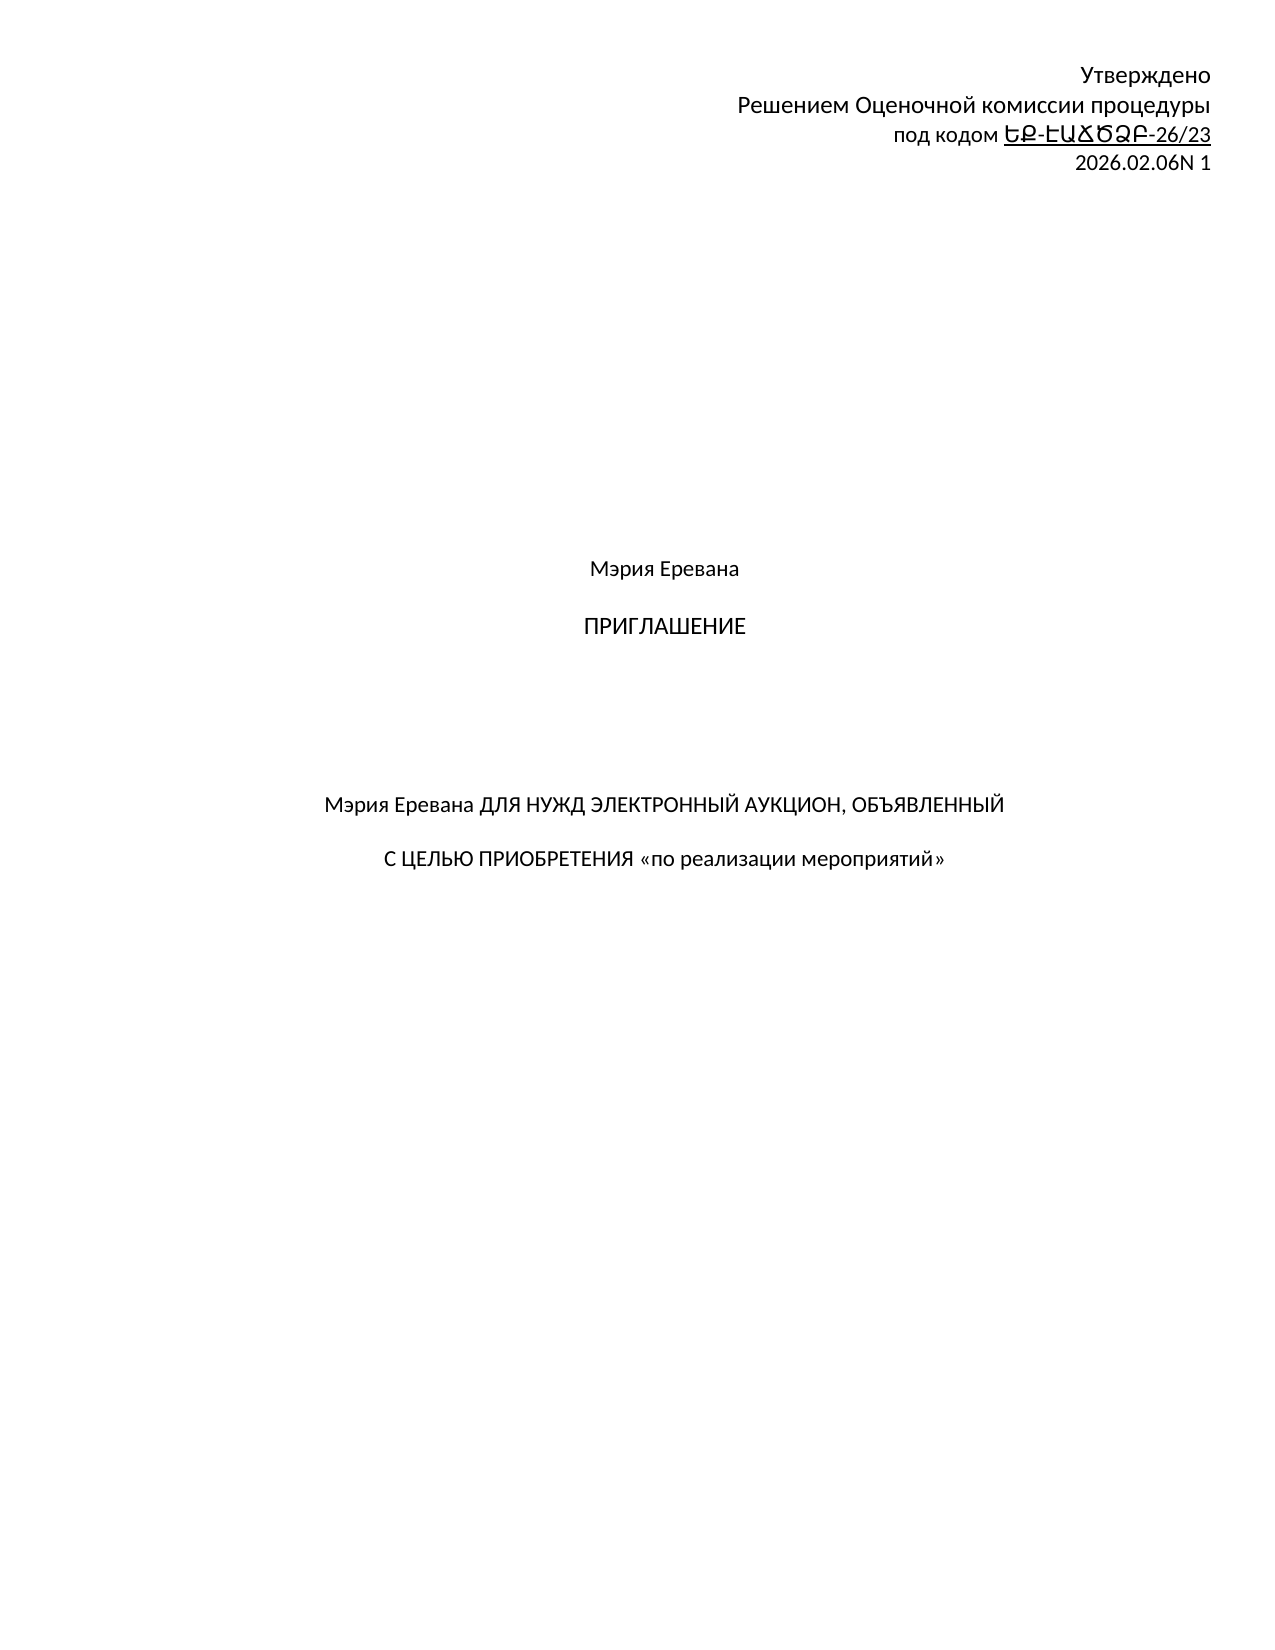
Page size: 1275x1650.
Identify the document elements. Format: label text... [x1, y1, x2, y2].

text ПРИГЛАШЕНИЕ [118, 610, 1212, 641]
text Утверждено [118, 59, 1211, 89]
text С ЦЕЛЬЮ ПРИОБРЕТЕНИЯ «по реализации мероприятий» [118, 844, 1211, 872]
text под кодом ԵՔ-ԷԱՃԾՁԲ-26/23 2026.02.06 N 1 [118, 120, 1211, 176]
text Мэрия Еревана [118, 554, 1211, 582]
text Решением Оценочной комиссии процедуры [118, 89, 1211, 120]
text Мэрия Еревана ДЛЯ НУЖД ЭЛЕКТРОННЫЙ АУКЦИОН, ОБЪЯВЛЕННЫЙ [118, 791, 1211, 819]
